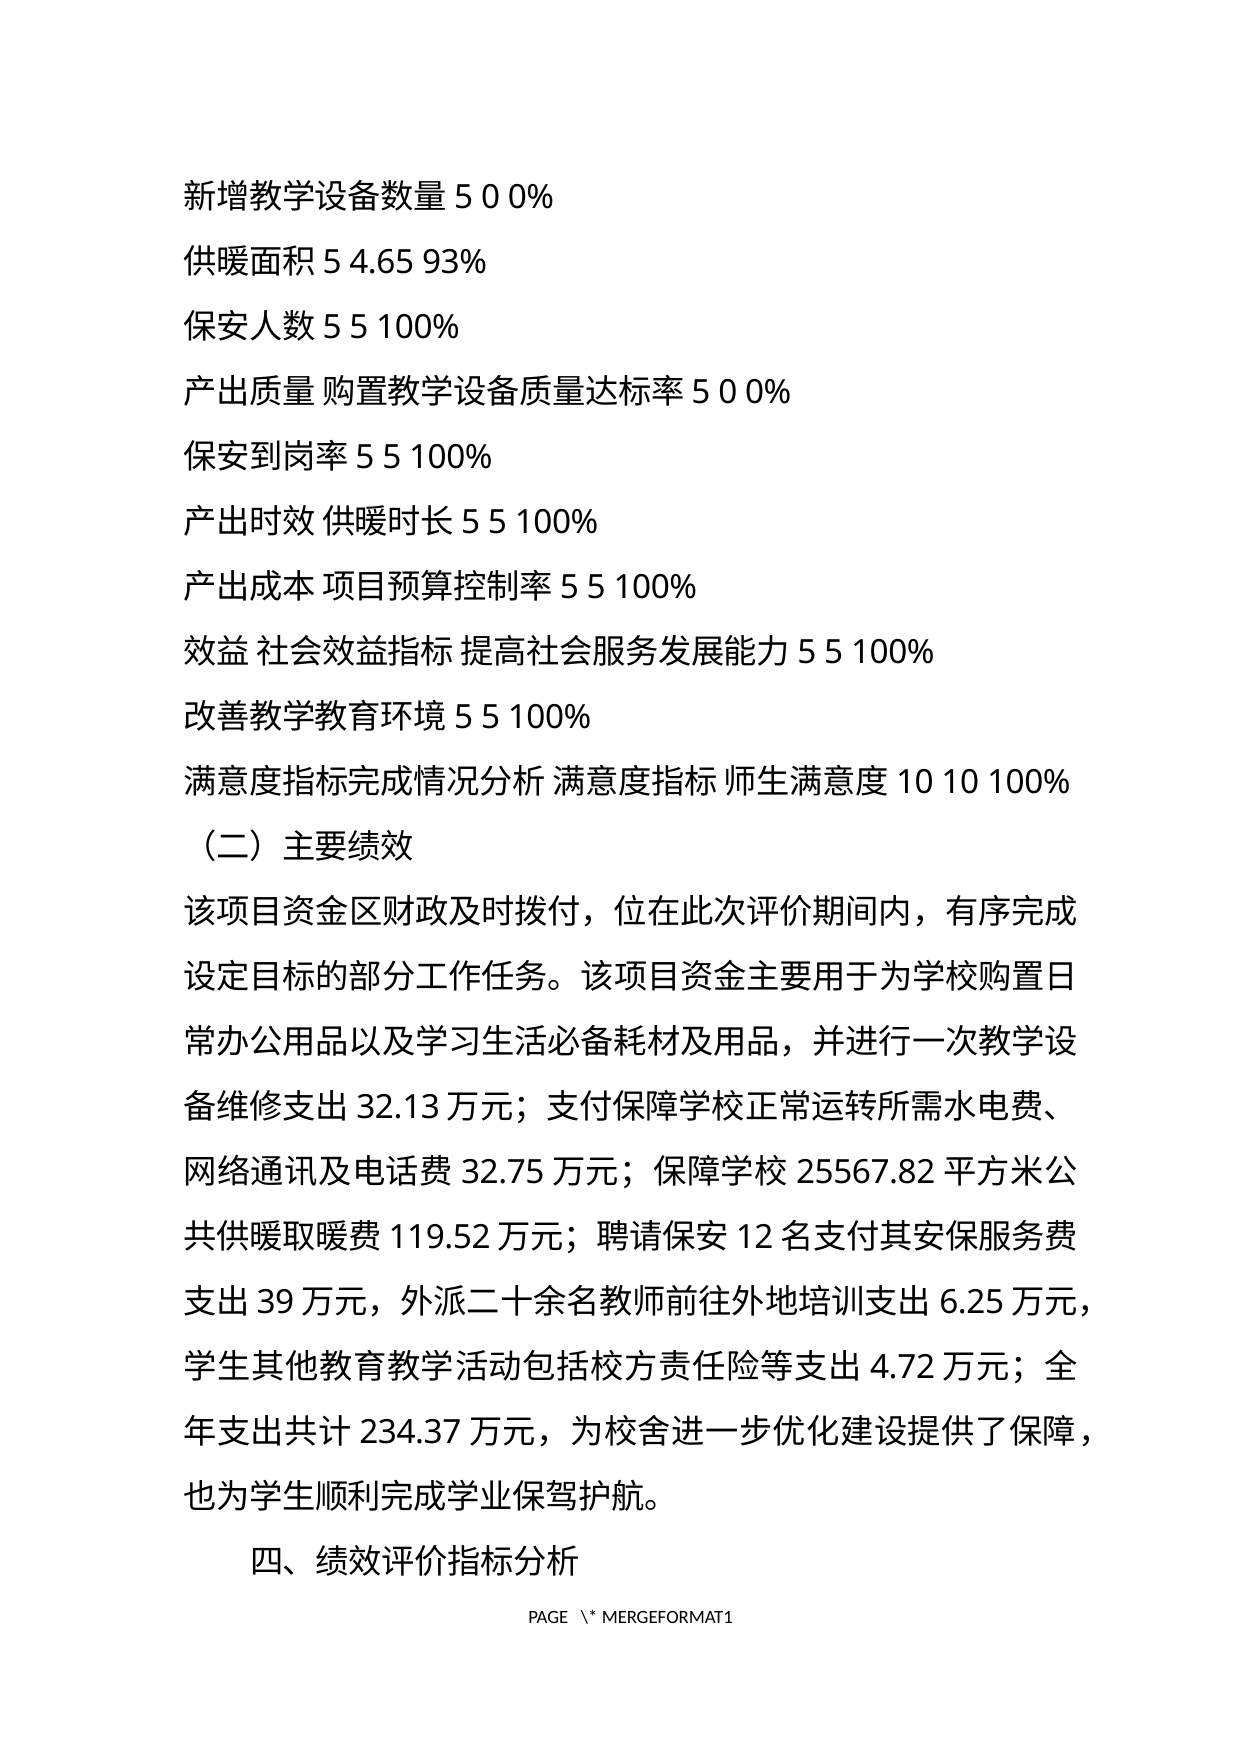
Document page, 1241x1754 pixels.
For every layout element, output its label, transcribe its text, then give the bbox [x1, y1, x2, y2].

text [183, 162, 1078, 1527]
text 四、绩效评价指标分析 [183, 1527, 1078, 1592]
